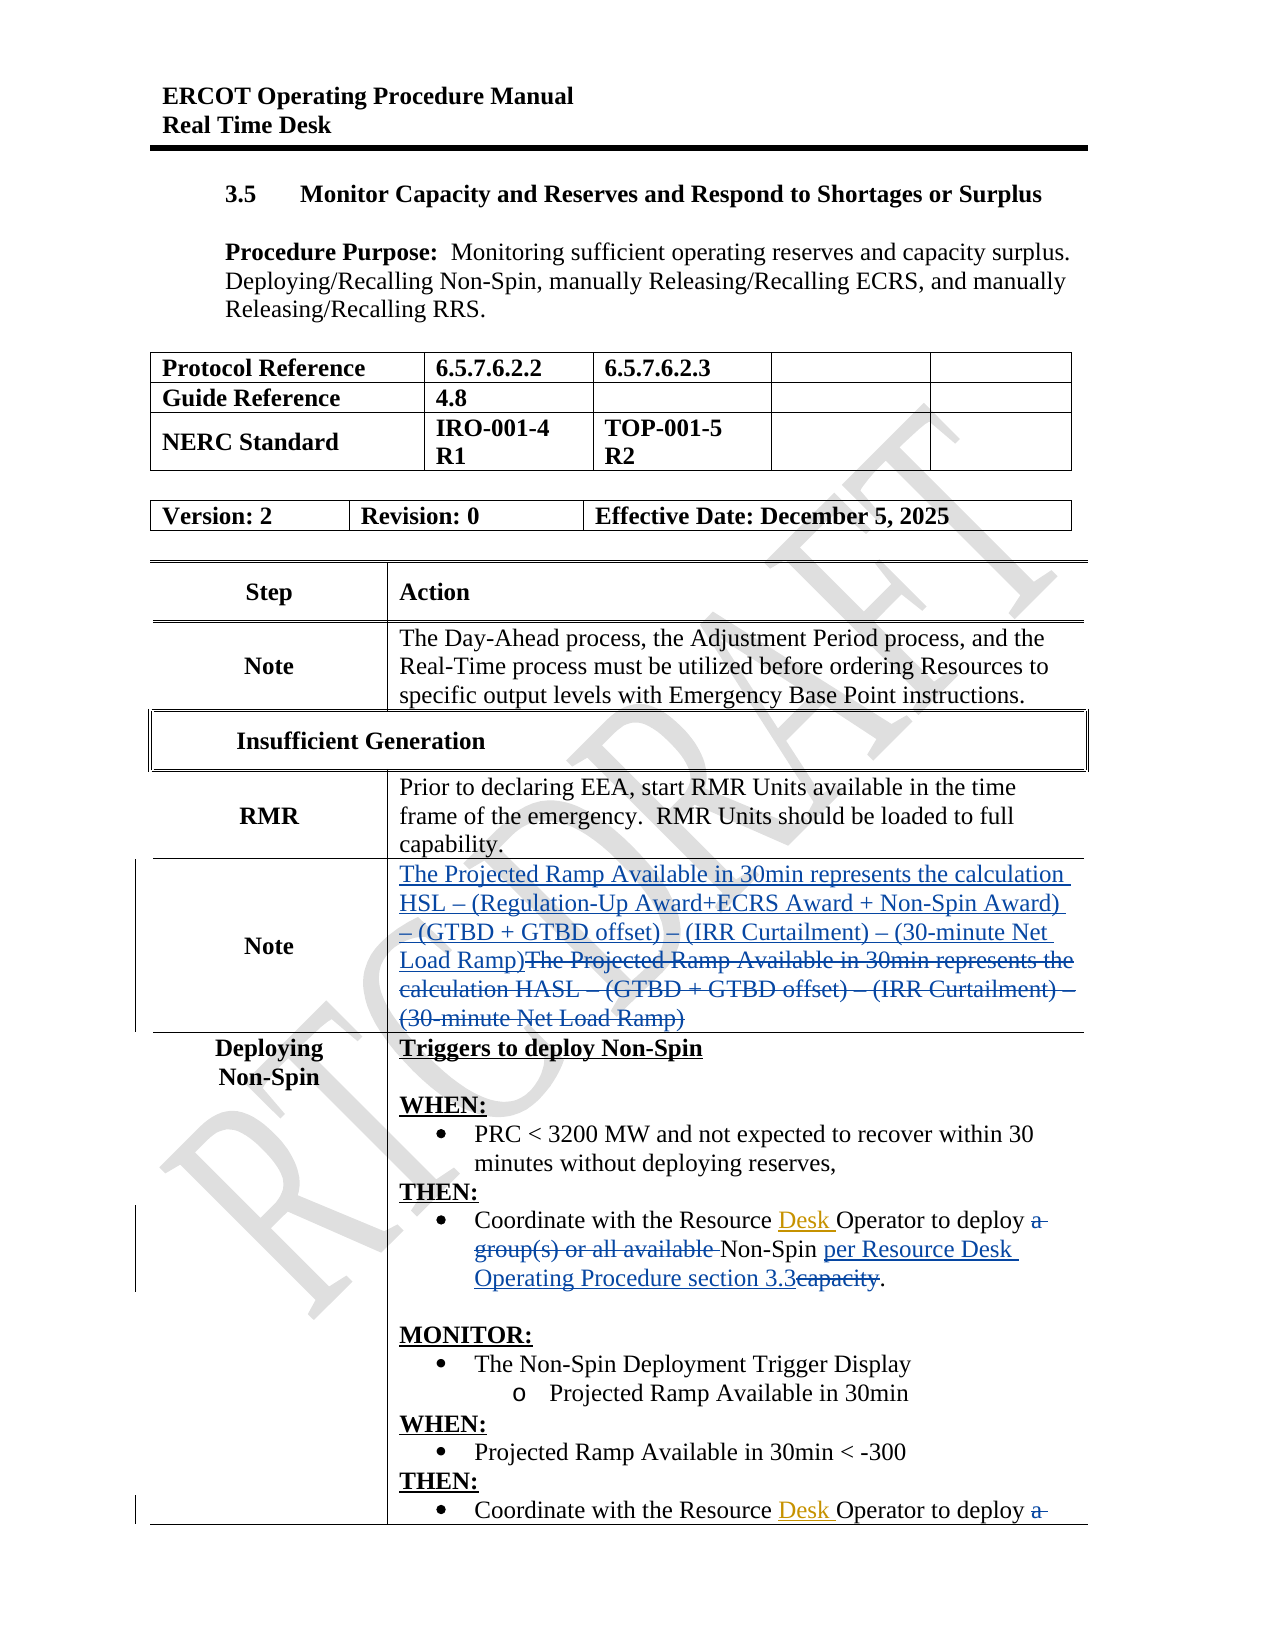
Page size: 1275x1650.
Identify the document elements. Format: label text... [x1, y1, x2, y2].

table_cell 4.8 [425, 383, 593, 412]
table_header 6.5.7.6.2.3 [594, 353, 771, 382]
table_header Effective Date: December 5, 2025 [584, 501, 1071, 530]
table_header Version: 2 [151, 501, 349, 530]
table_cell Note [150, 858, 387, 1032]
table_cell Guide Reference [151, 383, 424, 412]
table_header [931, 353, 1071, 382]
table_cell Note [150, 620, 387, 709]
table_cell [594, 383, 771, 412]
text Procedure Purpose: Monitoring sufficient operating reserves and capacity surplus. Deploying/Recalling Non-Spin, manually Releasing/Recalling ECRS, and manually Releasing/Recalling RRS. [225, 237, 1087, 323]
table_cell IRO-001-4 R1 [425, 413, 593, 470]
table_cell [772, 413, 930, 470]
table_header Protocol Reference [151, 353, 424, 382]
subtitle 3.5 Monitor Capacity and Reserves and Respond to Shortages or Surplus [225, 179, 1087, 208]
table_header 6.5.7.6.2.2 [425, 353, 593, 382]
table_cell Prior to declaring EEA, start RMR Units available in the time frame of the emergency. RMR Units should be loaded to full capability. [388, 769, 1087, 858]
table_cell [772, 383, 930, 412]
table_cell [388, 1032, 1087, 1524]
table_cell [388, 858, 1087, 1032]
table_cell NERC Standard [151, 413, 424, 470]
table_cell [931, 383, 1071, 412]
table_cell RMR [150, 769, 387, 858]
table_cell The Day-Ahead process, the Adjustment Period process, and the Real-Time process must be utilized before ordering Resources to specific output levels with Emergency Base Point instructions. [388, 620, 1087, 709]
table_cell TOP-001-5 R2 [594, 413, 771, 470]
table_cell [931, 413, 1071, 470]
table_header Revision: 0 [350, 501, 583, 530]
table_cell Deploying Non-Spin [150, 1032, 387, 1524]
table_header Action [388, 563, 1087, 619]
table_cell Insufficient Generation [150, 709, 1087, 769]
table_header [772, 353, 930, 382]
table_header Step [150, 563, 387, 619]
